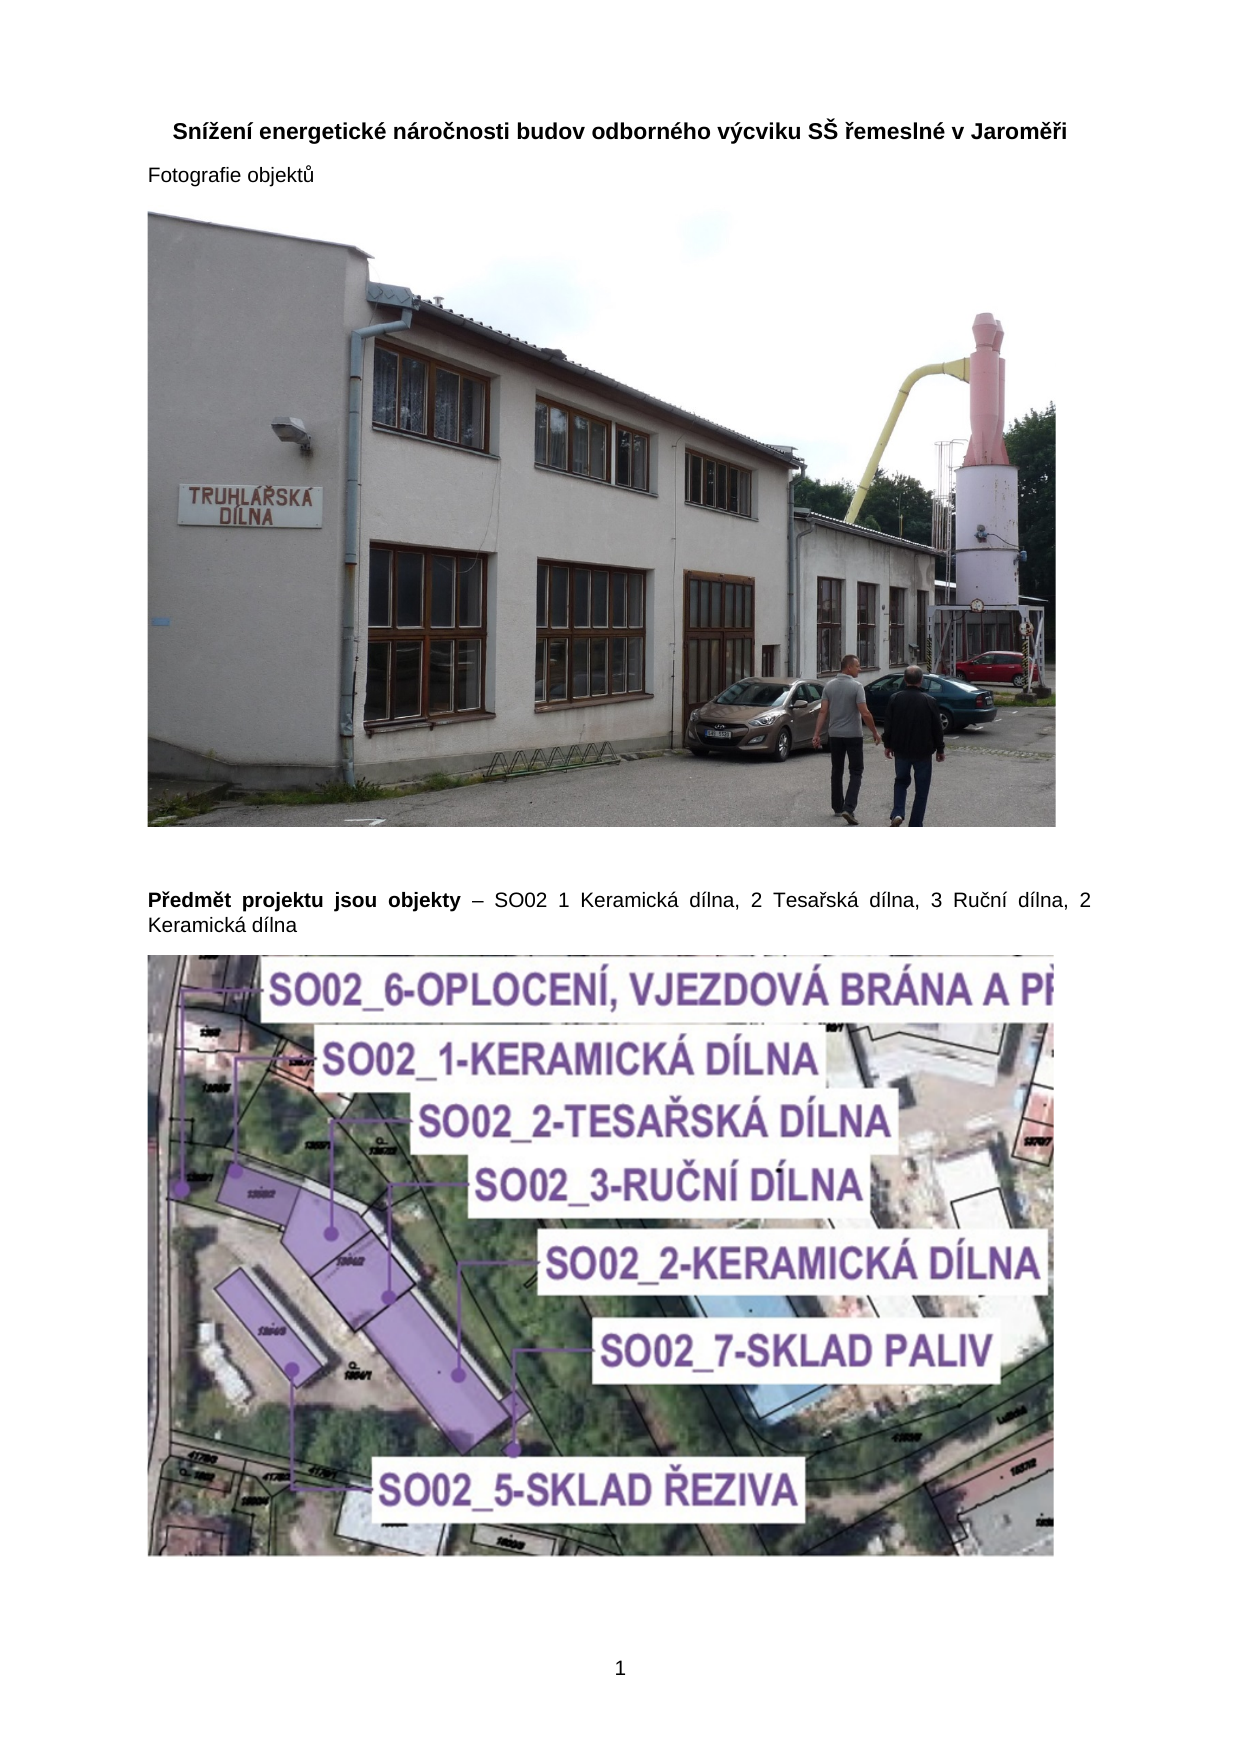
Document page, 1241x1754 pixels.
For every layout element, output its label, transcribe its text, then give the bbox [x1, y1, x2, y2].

text Snížení energetické náročnosti budov odborného výcviku SŠ řemeslné v Jaroměři [148, 118, 1093, 144]
text Předmět projektu jsou objekty – SO02 1 Keramická dílna, 2 Tesařská dílna, 3 Ruční dílna, 2 Keramická dílna [148, 887, 1093, 937]
picture [147, 955, 1054, 1559]
picture [147, 205, 1056, 827]
text Fotografie objektů [148, 163, 1093, 187]
